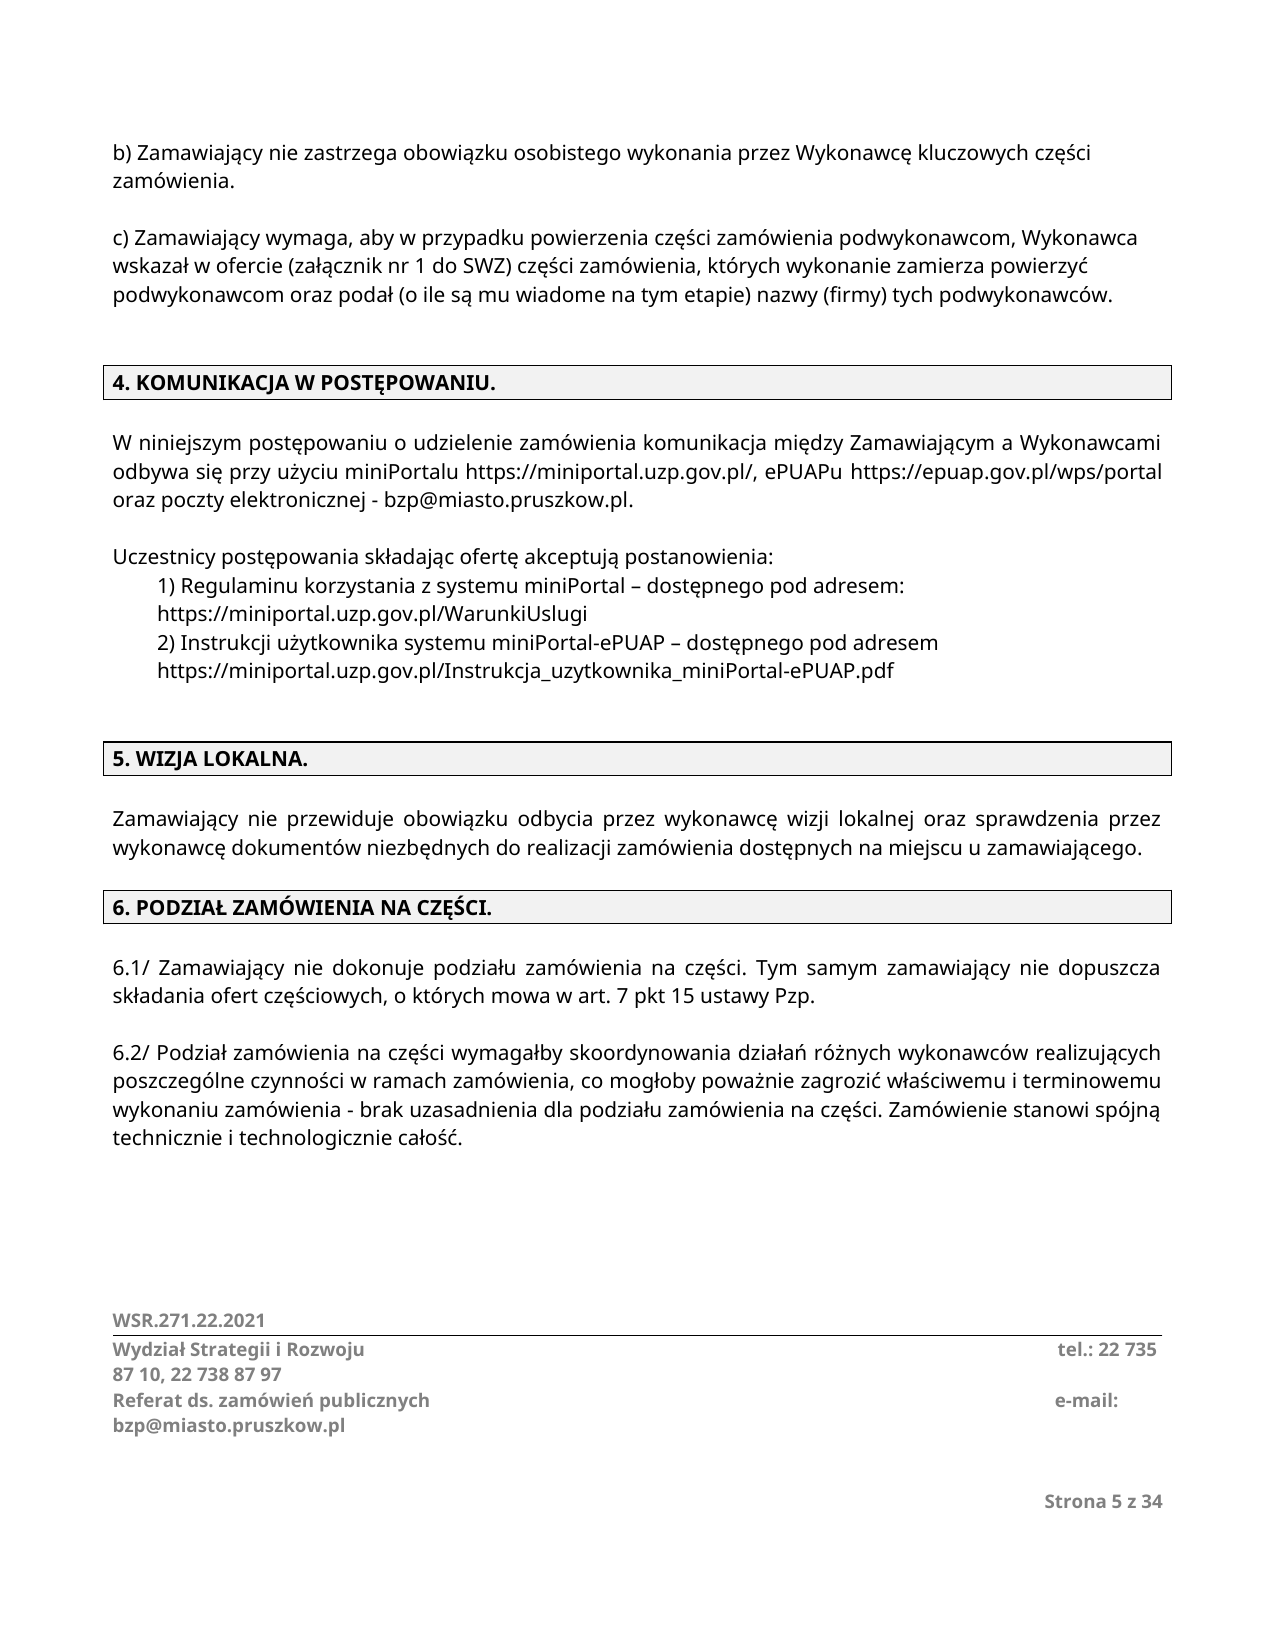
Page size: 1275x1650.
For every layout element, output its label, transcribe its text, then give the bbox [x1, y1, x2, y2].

text 6.2/ Podział zamówienia na części wymagałby skoordynowania działań różnych wykonawców realizujących poszczególne czynności w ramach zamówienia, co mogłoby poważnie zagrozić właściwemu i terminowemu wykonaniu zamówienia - brak uzasadnienia dla podziału zamówienia na części. Zamówienie stanowi spójną technicznie i technologicznie całość. [112, 1038, 1162, 1152]
text Zamawiający nie przewiduje obowiązku odbycia przez wykonawcę wizji lokalnej oraz sprawdzenia przez wykonawcę dokumentów niezbędnych do realizacji zamówienia dostępnych na miejscu u zamawiającego. [112, 804, 1162, 861]
text c) Zamawiający wymaga, aby w przypadku powierzenia części zamówienia podwykonawcom, Wykonawca wskazał w ofercie (załącznik nr 1 do SWZ) części zamówienia, których wykonanie zamierza powierzyć podwykonawcom oraz podał (o ile są mu wiadome na tym etapie) nazwy (firmy) tych podwykonawców. [112, 223, 1162, 308]
text W niniejszym postępowaniu o udzielenie zamówienia komunikacja między Zamawiającym a Wykonawcami odbywa się przy użyciu miniPortalu https://miniportal.uzp.gov.pl/, ePUAPu https://epuap.gov.pl/wps/portal oraz poczty elektronicznej - bzp@miasto.pruszkow.pl. [112, 428, 1162, 514]
text 2) Instrukcji użytkownika systemu miniPortal-ePUAP – dostępnego pod adresem https://miniportal.uzp.gov.pl/Instrukcja_uzytkownika_miniPortal-ePUAP.pdf [157, 628, 1162, 684]
text 1) Regulaminu korzystania z systemu miniPortal – dostępnego pod adresem: https://miniportal.uzp.gov.pl/WarunkiUslugi [157, 571, 1162, 628]
text 5. WIZJA LOKALNA. [104, 743, 1171, 775]
text 6.1/ Zamawiający nie dokonuje podziału zamówienia na części. Tym samym zamawiający nie dopuszcza składania ofert częściowych, o których mowa w art. 7 pkt 15 ustawy Pzp. [112, 953, 1162, 1010]
text 4. KOMUNIKACJA W POSTĘPOWANIU. [104, 366, 1171, 399]
text Uczestnicy postępowania składając ofertę akceptują postanowienia: [112, 542, 1162, 571]
text b) Zamawiający nie zastrzega obowiązku osobistego wykonania przez Wykonawcę kluczowych części zamówienia. [112, 138, 1162, 195]
text 6. PODZIAŁ ZAMÓWIENIA NA CZĘŚCI. [104, 891, 1171, 923]
